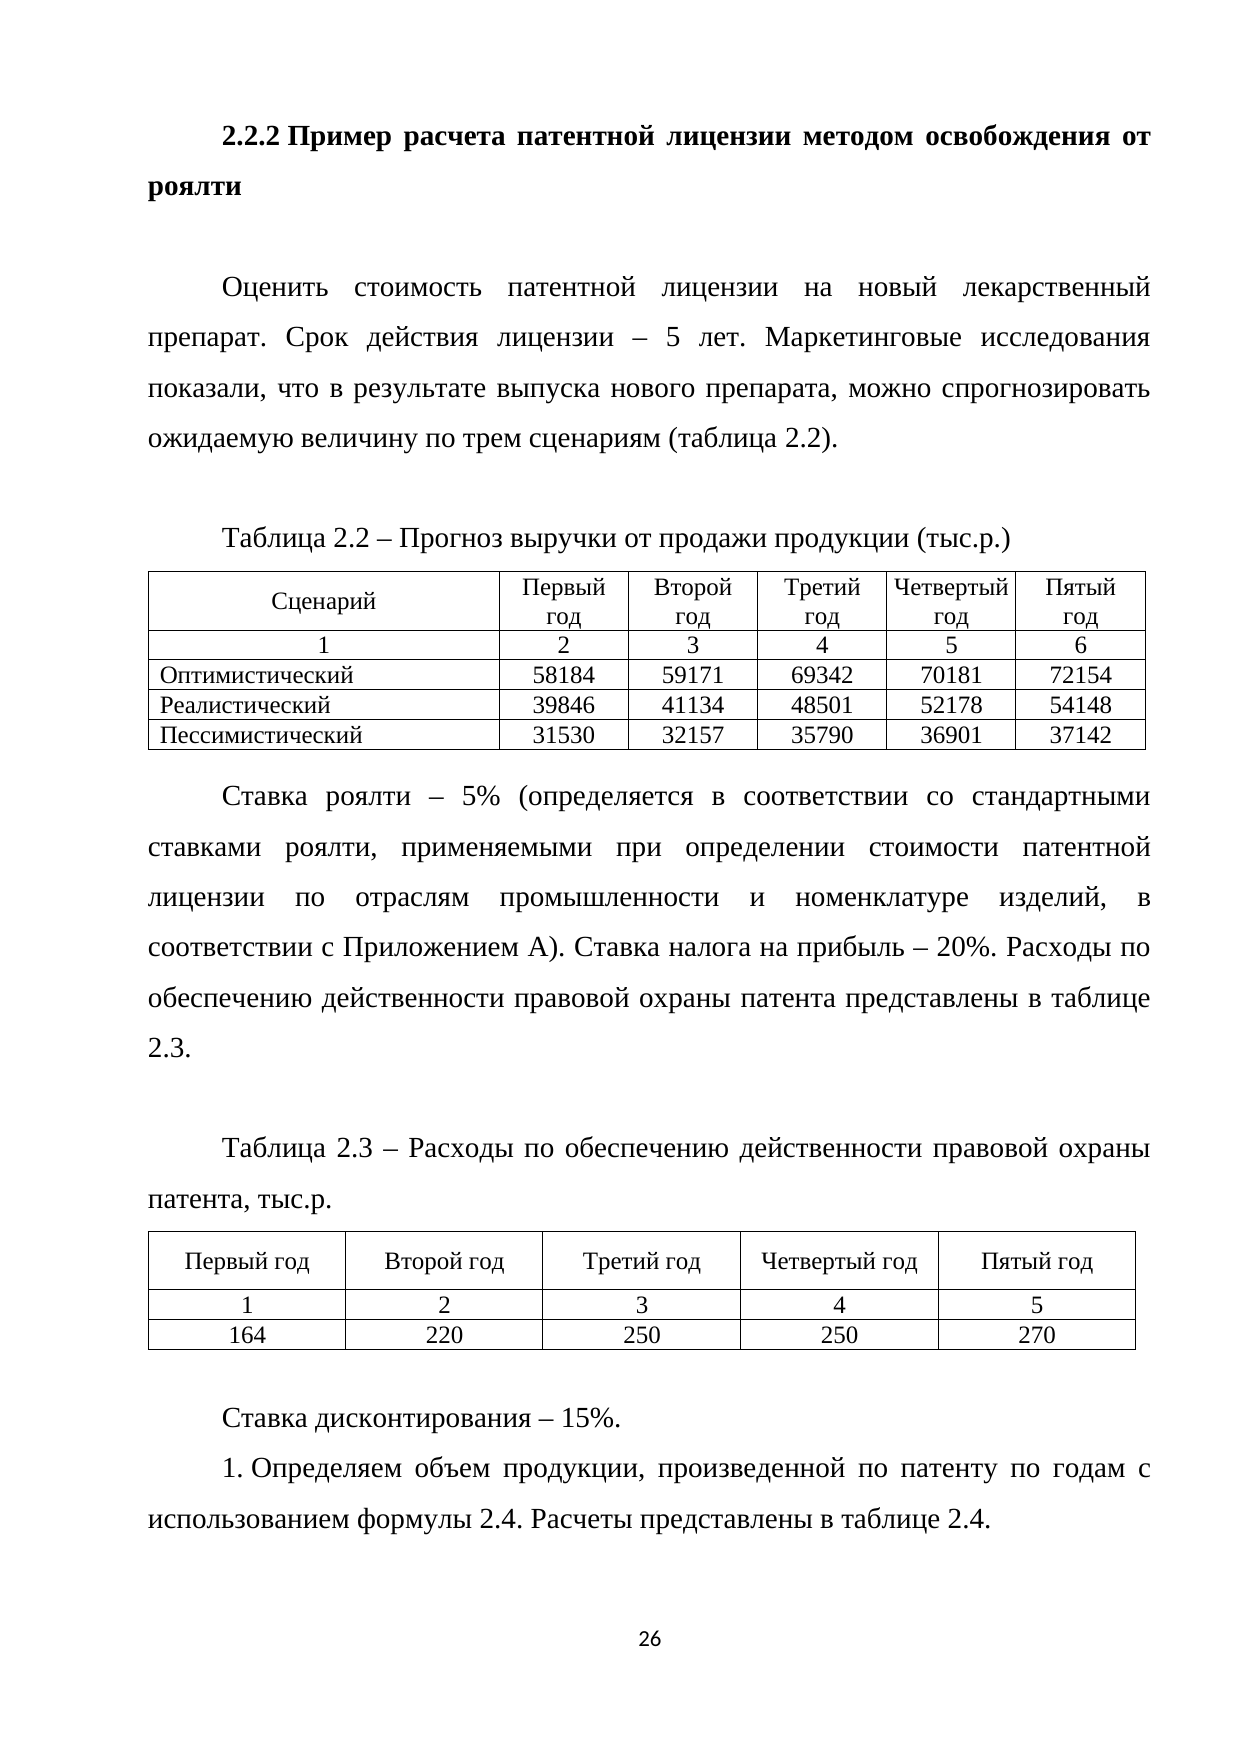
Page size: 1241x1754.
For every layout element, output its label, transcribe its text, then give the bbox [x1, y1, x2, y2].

table_header Сценарий [149, 572, 499, 629]
table_cell 59171 [629, 660, 757, 689]
table_header Пятый год [1016, 572, 1145, 629]
table_cell 54148 [1016, 690, 1145, 719]
table_cell 37142 [1016, 720, 1145, 749]
table_header Первый год [149, 1232, 345, 1289]
table_cell 4 [758, 631, 886, 659]
table_header Третий год [758, 572, 886, 629]
table_cell 32157 [629, 720, 757, 749]
table_cell 31530 [500, 720, 628, 749]
table_cell 36901 [887, 720, 1015, 749]
table_cell 39846 [500, 690, 628, 719]
table_header Третий год [543, 1232, 740, 1289]
table_cell 52178 [887, 690, 1015, 719]
table_cell 3 [629, 631, 757, 659]
table_cell Реалистический [149, 690, 499, 719]
table_cell 41134 [629, 690, 757, 719]
table_cell 3 [543, 1290, 740, 1319]
table_cell 4 [741, 1290, 938, 1319]
text Таблица 2.3 – Расходы по обеспечению действенности правовой охраны патента, тыс.р. [148, 1131, 1152, 1214]
table_header Первый год [500, 572, 628, 629]
table_cell 72154 [1016, 660, 1145, 689]
table_cell 250 [741, 1320, 938, 1349]
table_cell 5 [887, 631, 1015, 659]
table_cell 270 [939, 1320, 1135, 1349]
table_header Пятый год [939, 1232, 1135, 1289]
table_cell 70181 [887, 660, 1015, 689]
table_header Четвертый год [741, 1232, 938, 1289]
table_cell 69342 [758, 660, 886, 689]
table_cell 5 [939, 1290, 1135, 1319]
table_cell Оптимистический [149, 660, 499, 689]
table_cell 48501 [758, 690, 886, 719]
table_cell 164 [149, 1320, 345, 1349]
table_cell 1 [149, 1290, 345, 1319]
table_cell 35790 [758, 720, 886, 749]
table_header Четвертый год [887, 572, 1015, 629]
table_cell 250 [543, 1320, 740, 1349]
table_header Второй год [629, 572, 757, 629]
table_cell 1 [149, 631, 499, 659]
table_cell 58184 [500, 660, 628, 689]
table_cell 220 [346, 1320, 542, 1349]
table_cell Пессимистический [149, 720, 499, 749]
table_header Второй год [346, 1232, 542, 1289]
text Ставка роялти – 5% (определяется в соответствии со стандартными ставками роялти, применяемыми при определении стоимости патентной лицензии по отраслям промышленности и номенклатуре изделий, в соответствии с Приложением А). Ставка налога на прибыль – 20%. Расходы по обеспечению действенности правовой охраны патента представлены в таблице 2.3. [148, 778, 1152, 1063]
table_cell 6 [1016, 631, 1145, 659]
text 1. Определяем объем продукции, произведенной по патенту по годам с использованием формулы 2.4. Расчеты представлены в таблице 2.4. [148, 1450, 1152, 1534]
table_cell 2 [346, 1290, 542, 1319]
text Ставка дисконтирования – 15%. [148, 1400, 1152, 1434]
text Оценить стоимость патентной лицензии на новый лекарственный препарат. Срок действия лицензии – 5 лет. Маркетинговые исследования показали, что в результате выпуска нового препарата, можно спрогнозировать ожидаемую величину по трем сценариям (таблица 2.2). [148, 269, 1152, 453]
table_cell 2 [500, 631, 628, 659]
text Таблица 2.2 – Прогноз выручки от продажи продукции (тыс.р.) [148, 521, 1152, 554]
text 2.2.2 Пример расчета патентной лицензии методом освобождения от роялти [148, 118, 1152, 202]
